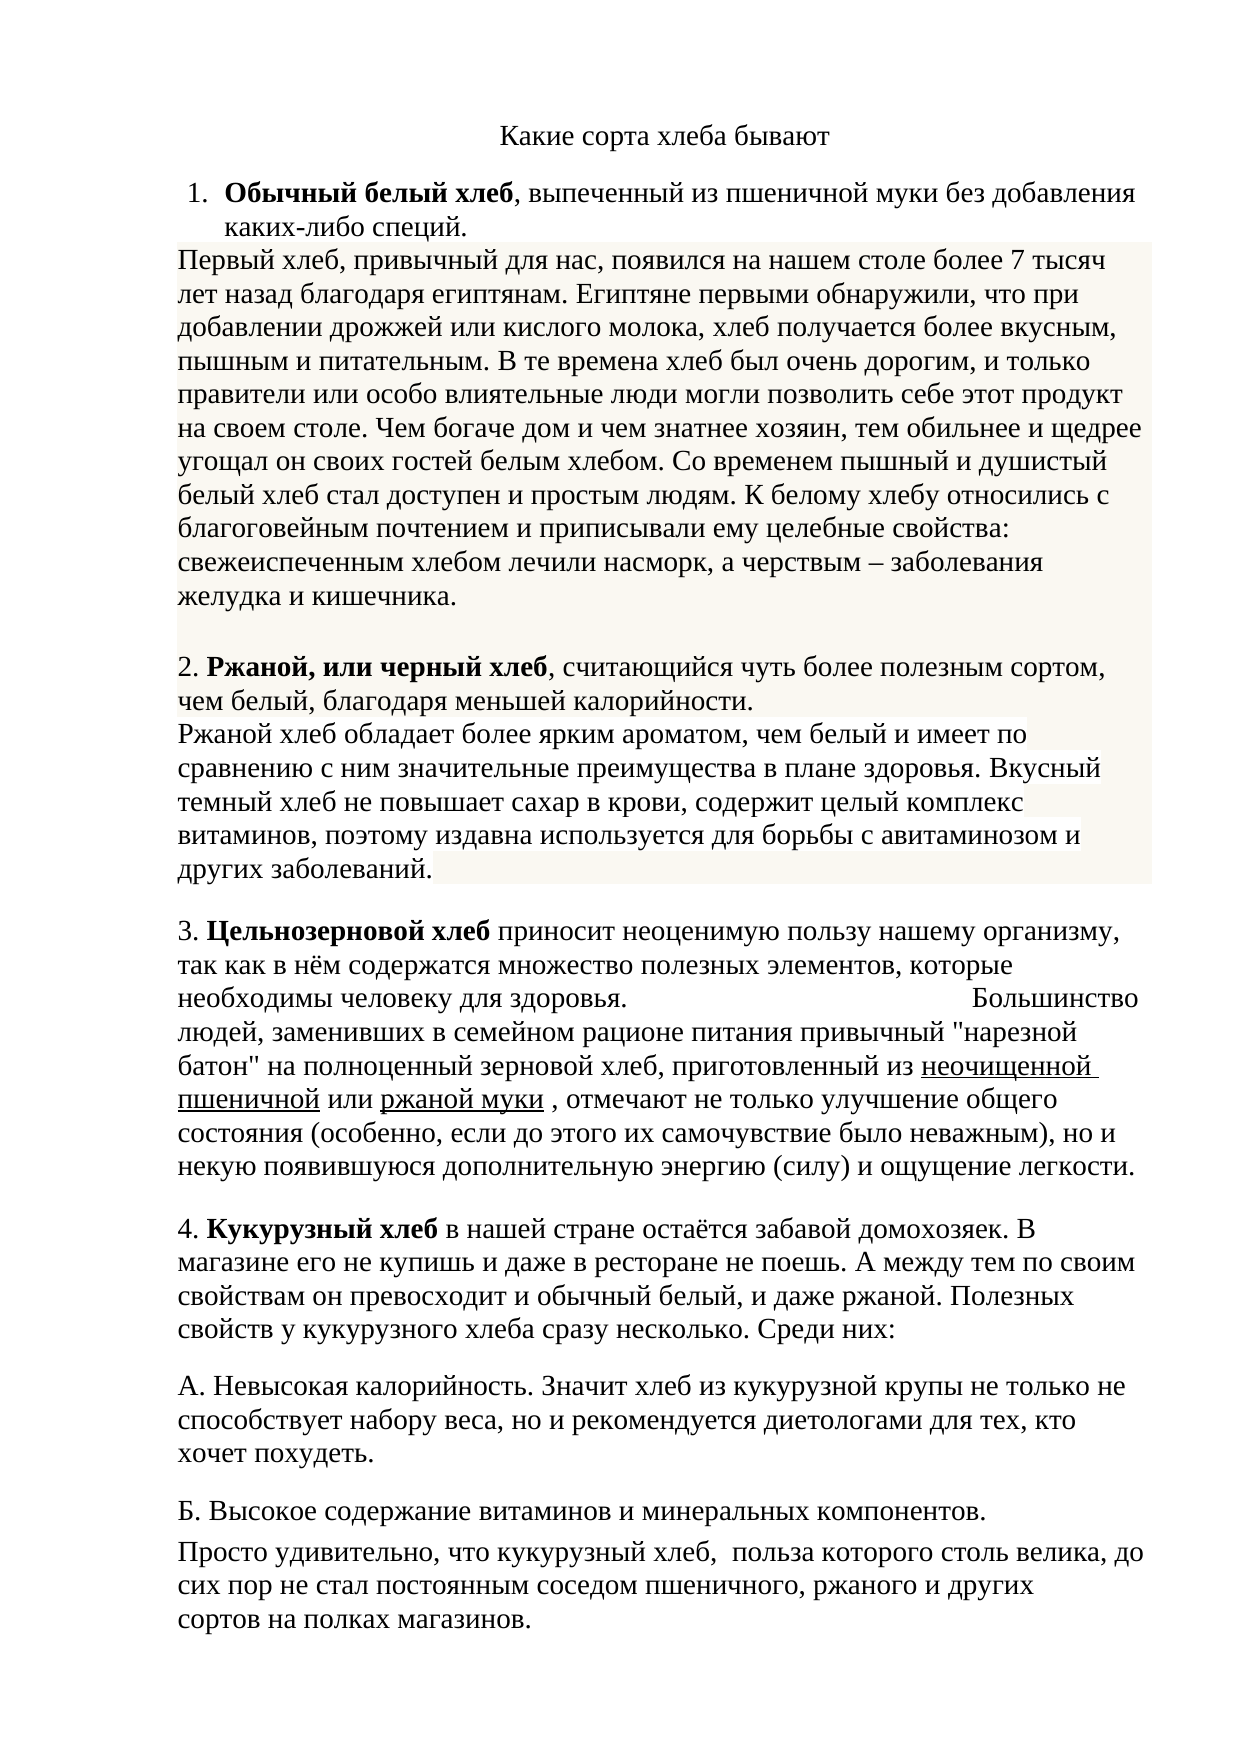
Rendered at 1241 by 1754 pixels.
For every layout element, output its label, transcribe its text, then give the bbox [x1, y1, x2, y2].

text Просто удивительно, что кукурузный хлеб, польза которого столь велика, до сих пор не стал постоянным соседом пшеничного, ржаного и других сортов на полках магазинов. [177, 1534, 1152, 1634]
text 4. Кукурузный хлеб в нашей стране остаётся забавой домохозяек. В магазине его не купишь и даже в ресторане не поешь. А между тем по своим свойствам он превосходит и обычный белый, и даже ржаной. Полезных свойств у кукурузного хлеба сразу несколько. Среди них: [177, 1211, 1152, 1345]
text 3. Цельнозерновой хлеб приносит неоценимую пользу нашему организму, так как в нём содержатся множество полезных элементов, которые необходимы человеку для здоровья. Большинство людей, заменивших в семейном рационе питания привычный "нарезной батон" на полноценный зерновой хлеб, приготовленный из неочищенной пшеничной или ржаной муки , отмечают не только улучшение общего состояния (особенно, если до этого их самочувствие было неважным), но и некую появившуюся дополнительную энергию (силу) и ощущение легкости. [177, 913, 1152, 1182]
text Б. Высокое содержание витаминов и минеральных компонентов. [177, 1493, 1152, 1526]
text 2. Ржаной, или черный хлеб, считающийся чуть более полезным сортом, чем белый, благодаря меньшей калорийности. [177, 649, 1152, 717]
text Первый хлеб, привычный для нас, появился на нашем столе более 7 тысяч лет назад благодаря египтянам. Египтяне первыми обнаружили, что при добавлении дрожжей или кислого молока, хлеб получается более вкусным, пышным и питательным. В те времена хлеб был очень дорогим, и только правители или особо влиятельные люди могли позволить себе этот продукт на своем столе. Чем богаче дом и чем знатнее хозяин, тем обильнее и щедрее угощал он своих гостей белым хлебом. Со временем пышный и душистый белый хлеб стал доступен и простым людям. К белому хлебу относились с благоговейным почтением и приписывали ему целебные свойства: свежеиспеченным хлебом лечили насморк, а черствым – заболевания желудка и кишечника. [177, 242, 1152, 611]
subtitle Какие сорта хлеба бывают [177, 118, 1152, 152]
text Ржаной хлеб обладает более ярким ароматом, чем белый и имеет по сравнению с ним значительные преимущества в плане здоровья. Вкусный темный хлеб не повышает сахар в крови, содержит целый комплекс витаминов, поэтому издавна используется для борьбы с авитаминозом и других заболеваний. [433, 717, 1152, 884]
text А. Невысокая калорийность. Значит хлеб из кукурузной крупы не только не способствует набору веса, но и рекомендуется диетологами для тех, кто хочет похудеть. [177, 1368, 1152, 1469]
list Обычный белый хлеб, выпеченный из пшеничной муки без добавления каких-либо специй. [187, 175, 1152, 242]
